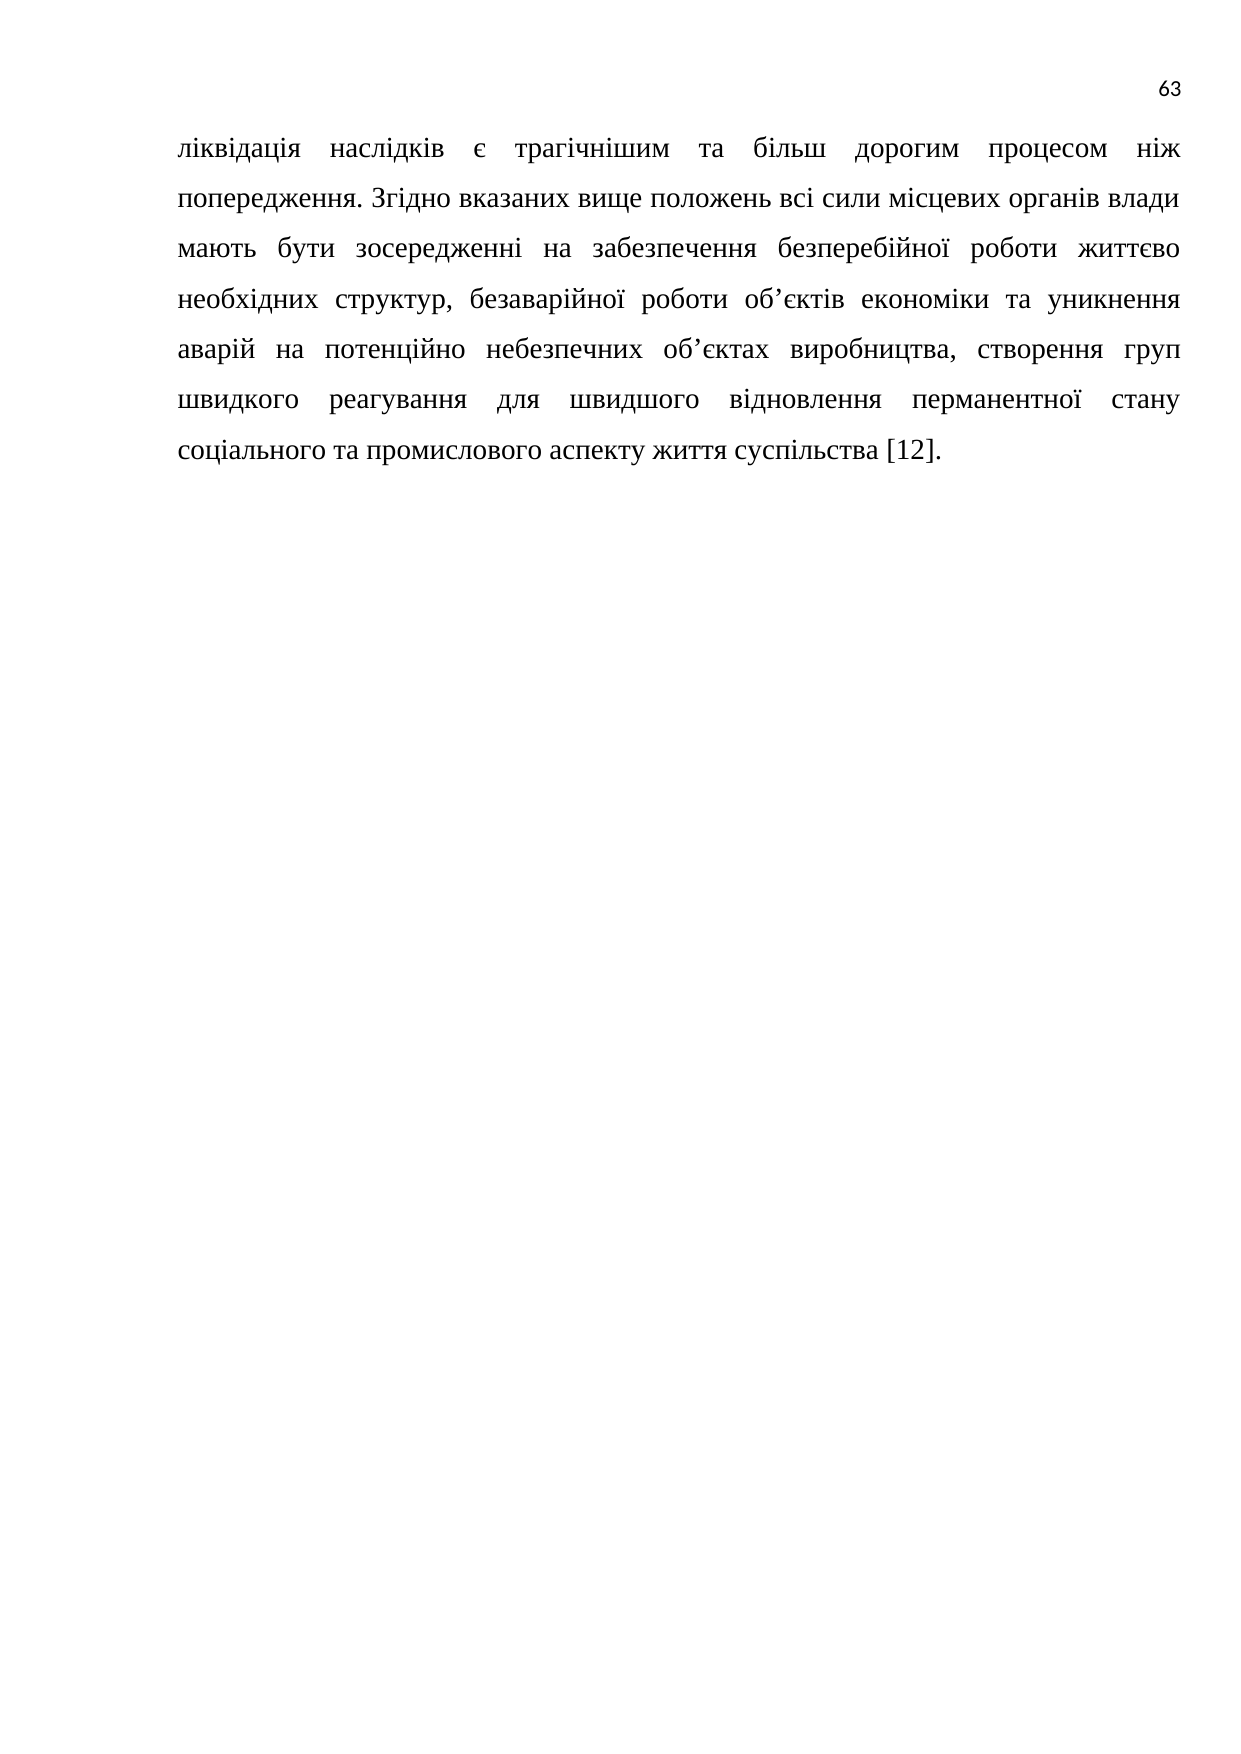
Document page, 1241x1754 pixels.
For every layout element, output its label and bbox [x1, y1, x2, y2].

text [177, 130, 1181, 465]
